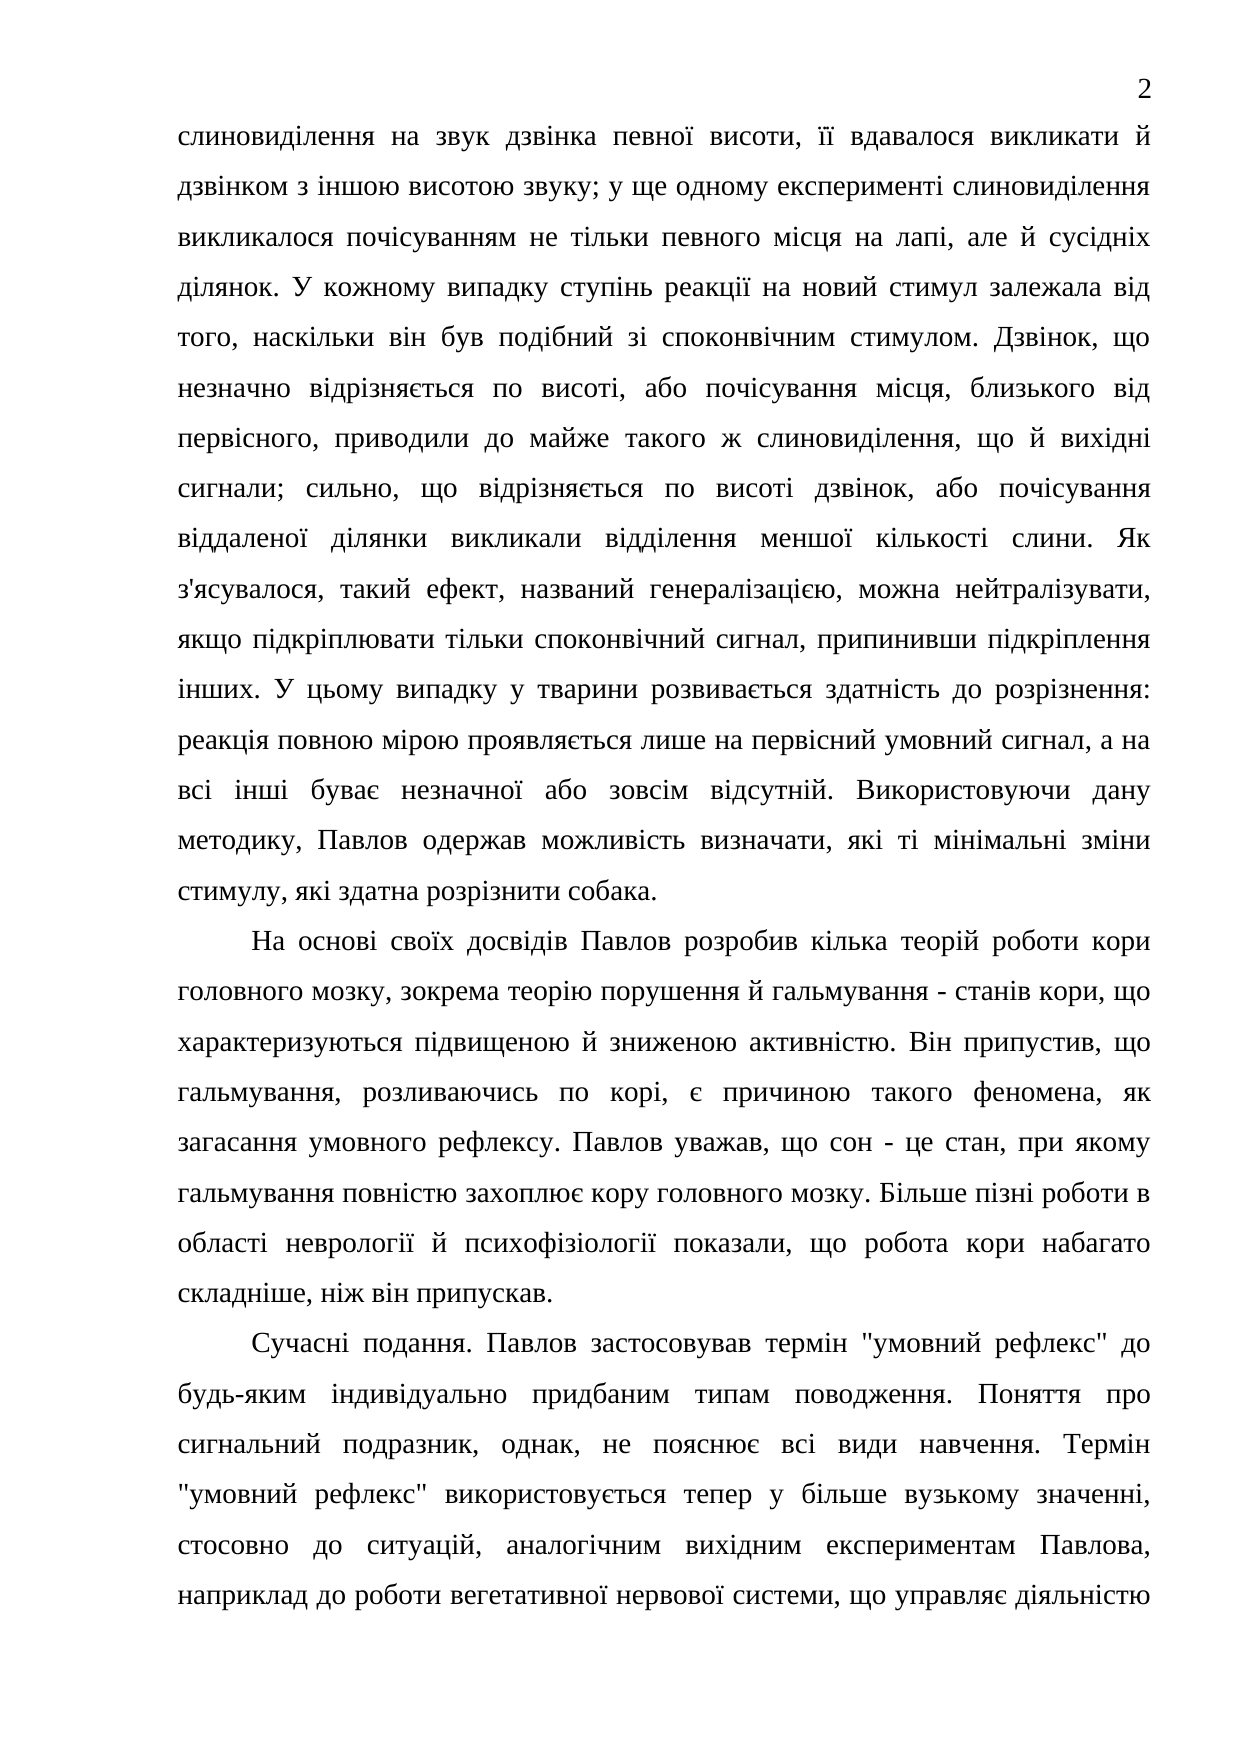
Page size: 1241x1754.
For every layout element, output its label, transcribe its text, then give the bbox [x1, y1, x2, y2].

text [177, 1326, 1152, 1611]
text На основі своїх досвідів Павлов розробив кілька теорій роботи кори головного мозку, зокрема теорію порушення й гальмування - станів кори, що характеризуються підвищеною й зниженою активністю. Він припустив, що гальмування, розливаючись по корі, є причиною такого феномена, як загасання умовного рефлексу. Павлов уважав, що сон - це стан, при якому гальмування повністю захоплює кору головного мозку. Більше пізні роботи в області неврології й психофізіології показали, що робота кори набагато складніше, ніж він припускав. [177, 923, 1152, 1309]
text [177, 118, 1152, 906]
